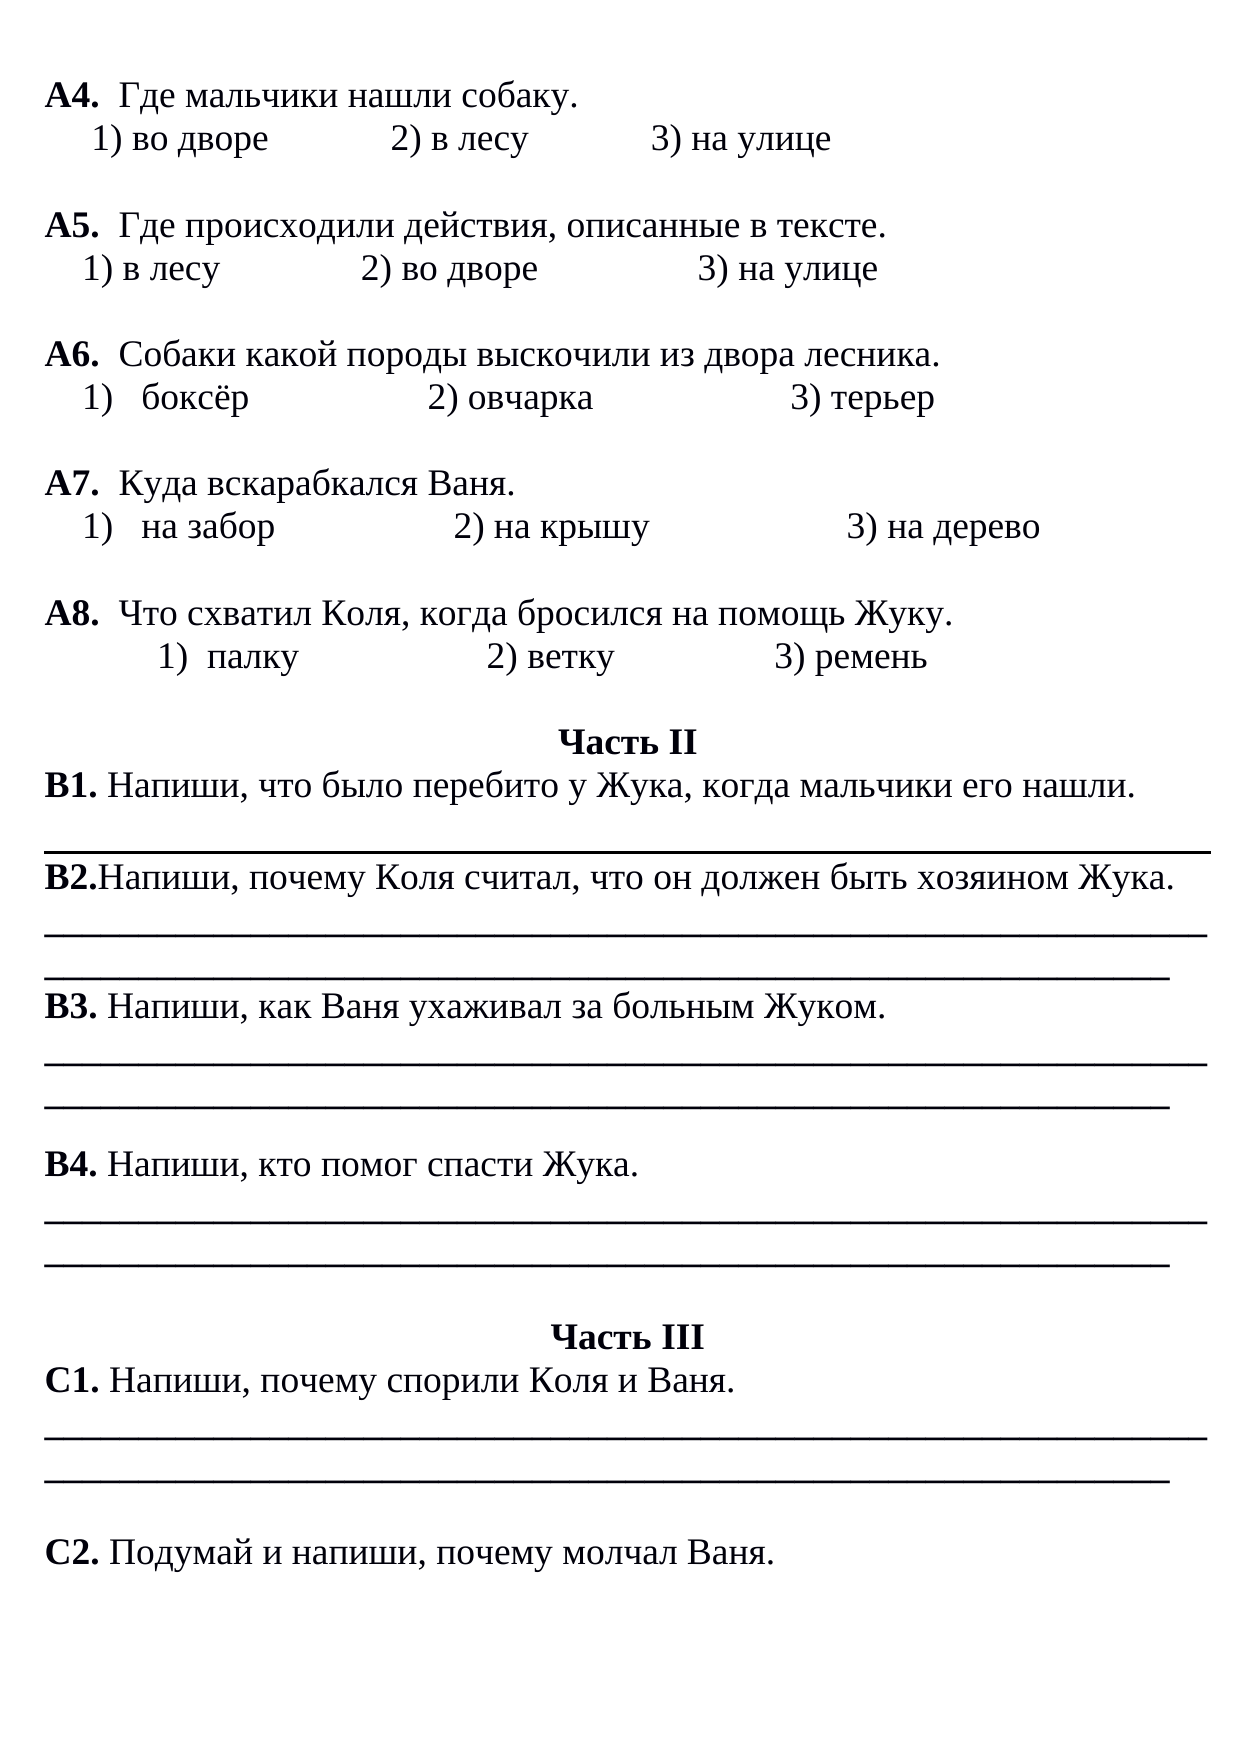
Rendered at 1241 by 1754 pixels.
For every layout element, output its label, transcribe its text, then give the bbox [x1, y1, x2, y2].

text А6. Собаки какой породы выскочили из двора лесника. [44, 288, 1211, 374]
text __________________________________________________________________________________________________________________________ [44, 897, 1211, 983]
text 1) во дворе 2) в лесу 3) на улице [44, 116, 1211, 159]
text 1) палку 2) ветку 3) ремень [44, 633, 1211, 676]
text А4. Где мальчики нашли собаку. [44, 73, 1211, 116]
text Часть III [44, 1314, 1211, 1357]
text __________________________________________________________________________________________________________________________ [44, 1185, 1211, 1271]
text С2. Подумай и напиши, почему молчал Ваня. [44, 1487, 1211, 1573]
text В2.Напиши, почему Коля считал, что он должен быть хозяином Жука. [44, 854, 1211, 897]
text 1) боксёр 2) овчарка 3) терьер [44, 374, 1211, 418]
text А5. Где происходили действия, описанные в тексте. [44, 159, 1211, 245]
text __________________________________________________________________________________________________________________________ [44, 1027, 1211, 1142]
text 1) на забор 2) на крышу 3) на дерево [44, 504, 1211, 547]
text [44, 1400, 1211, 1487]
text А8. Что схватил Коля, когда бросился на помощь Жуку. [44, 547, 1211, 633]
text В4. Напиши, кто помог спасти Жука. [44, 1142, 1211, 1185]
text В3. Напиши, как Ваня ухаживал за больным Жуком. [44, 983, 1211, 1027]
text В1. Напиши, что было перебито у Жука, когда мальчики его нашли. [44, 763, 1211, 806]
text А7. Куда вскарабкался Ваня. [44, 418, 1211, 504]
text C1. Напиши, почему спорили Коля и Ваня. [44, 1357, 1211, 1400]
text Часть II [44, 676, 1211, 763]
text 1) в лесу 2) во дворе 3) на улице [44, 245, 1211, 288]
